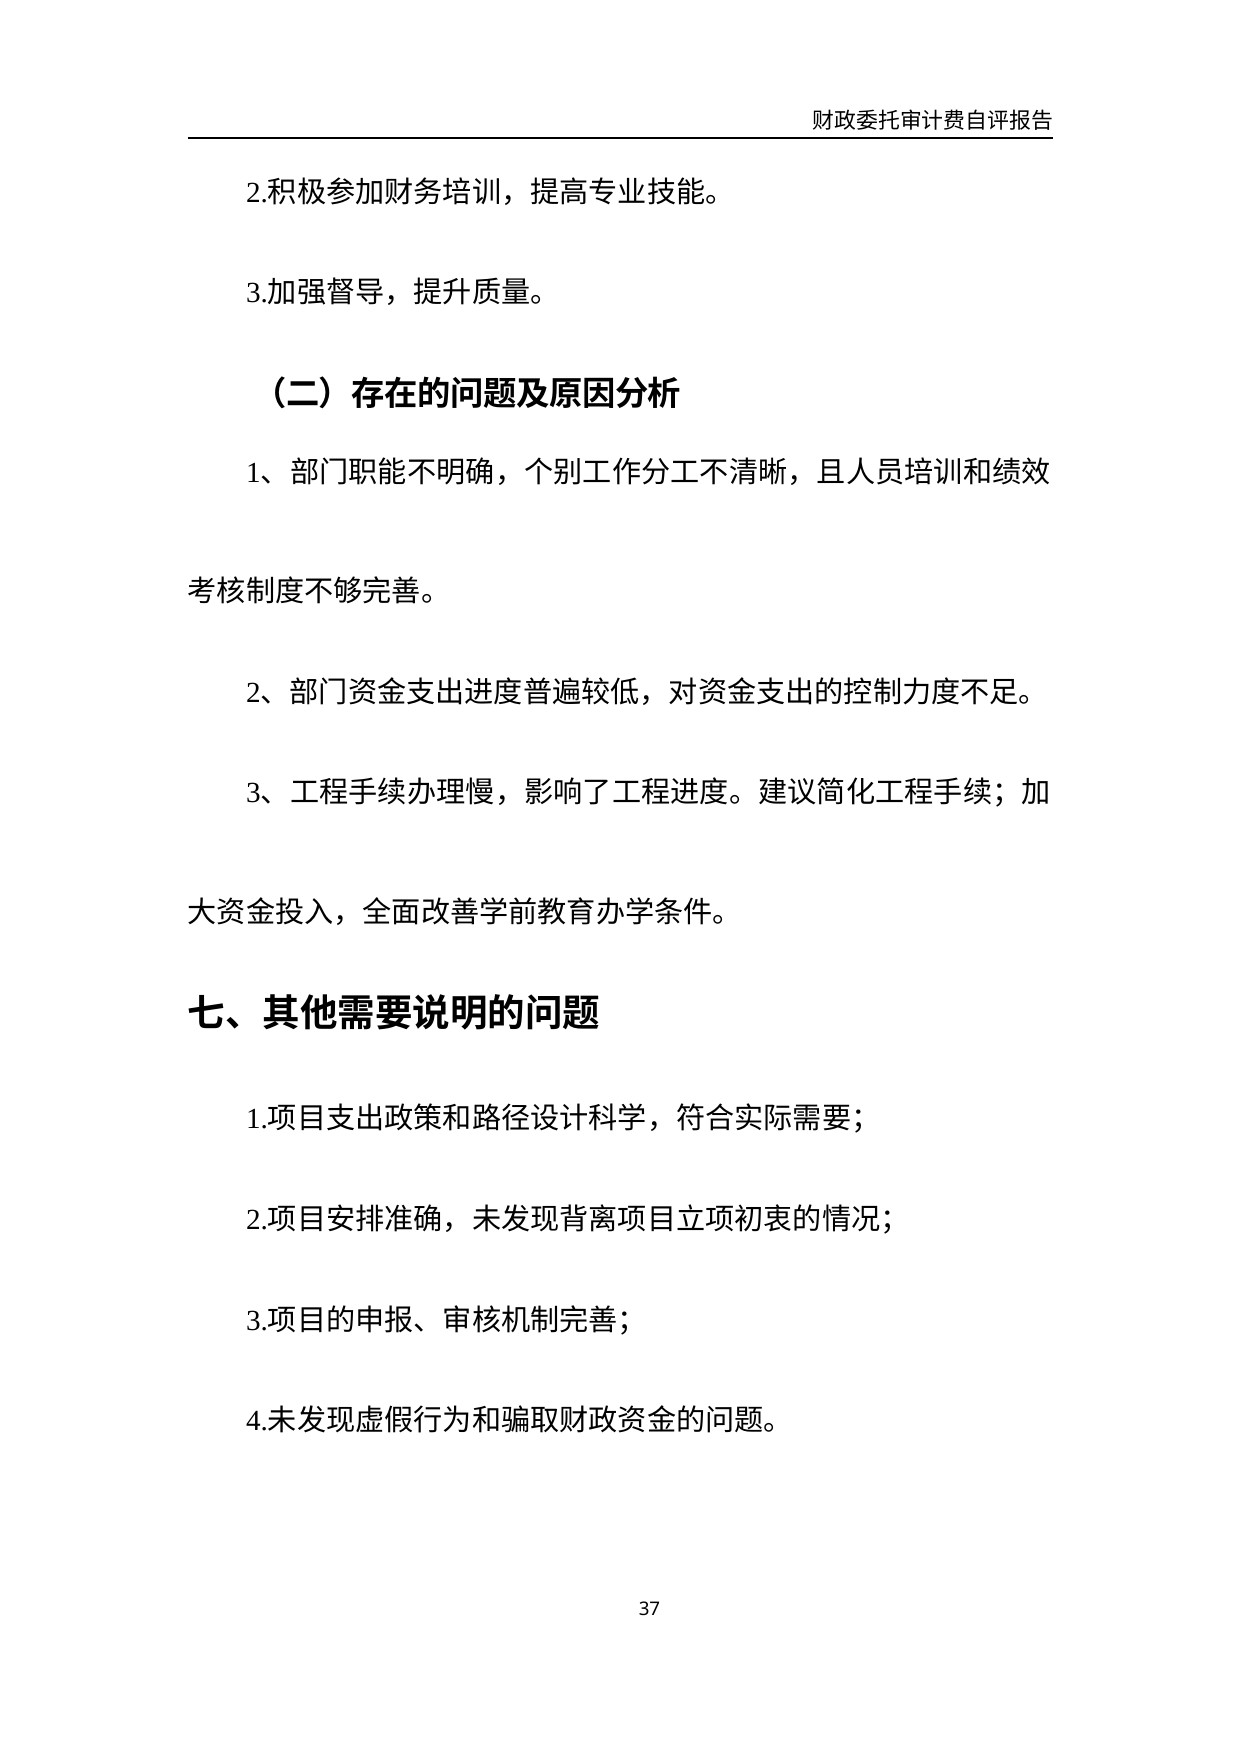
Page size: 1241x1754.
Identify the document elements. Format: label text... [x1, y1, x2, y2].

text 3.项目的申报、审核机制完善； [187, 1278, 1053, 1357]
text 3.加强督导，提升质量。 [187, 251, 1053, 330]
text 4.未发现虚假行为和骗取财政资金的问题。 [187, 1378, 1053, 1457]
text 3、工程手续办理慢，影响了工程进度。建议简化工程手续；加大资金投入，全面改善学前教育办学条件。 [187, 751, 1053, 949]
text 1、部门职能不明确，个别工作分工不清晰，且人员培训和绩效考核制度不够完善。 [187, 430, 1053, 629]
text 2.积极参加财务培训，提高专业技能。 [187, 150, 1053, 229]
text 1.项目支出政策和路径设计科学，符合实际需要； [187, 1077, 1053, 1156]
subtitle 七、其他需要说明的问题 [187, 970, 1053, 1049]
text 2、部门资金支出进度普遍较低，对资金支出的控制力度不足。 [187, 650, 1053, 729]
text 2.项目安排准确，未发现背离项目立项初衷的情况； [187, 1177, 1053, 1256]
text （二）存在的问题及原因分析 [187, 351, 1053, 430]
